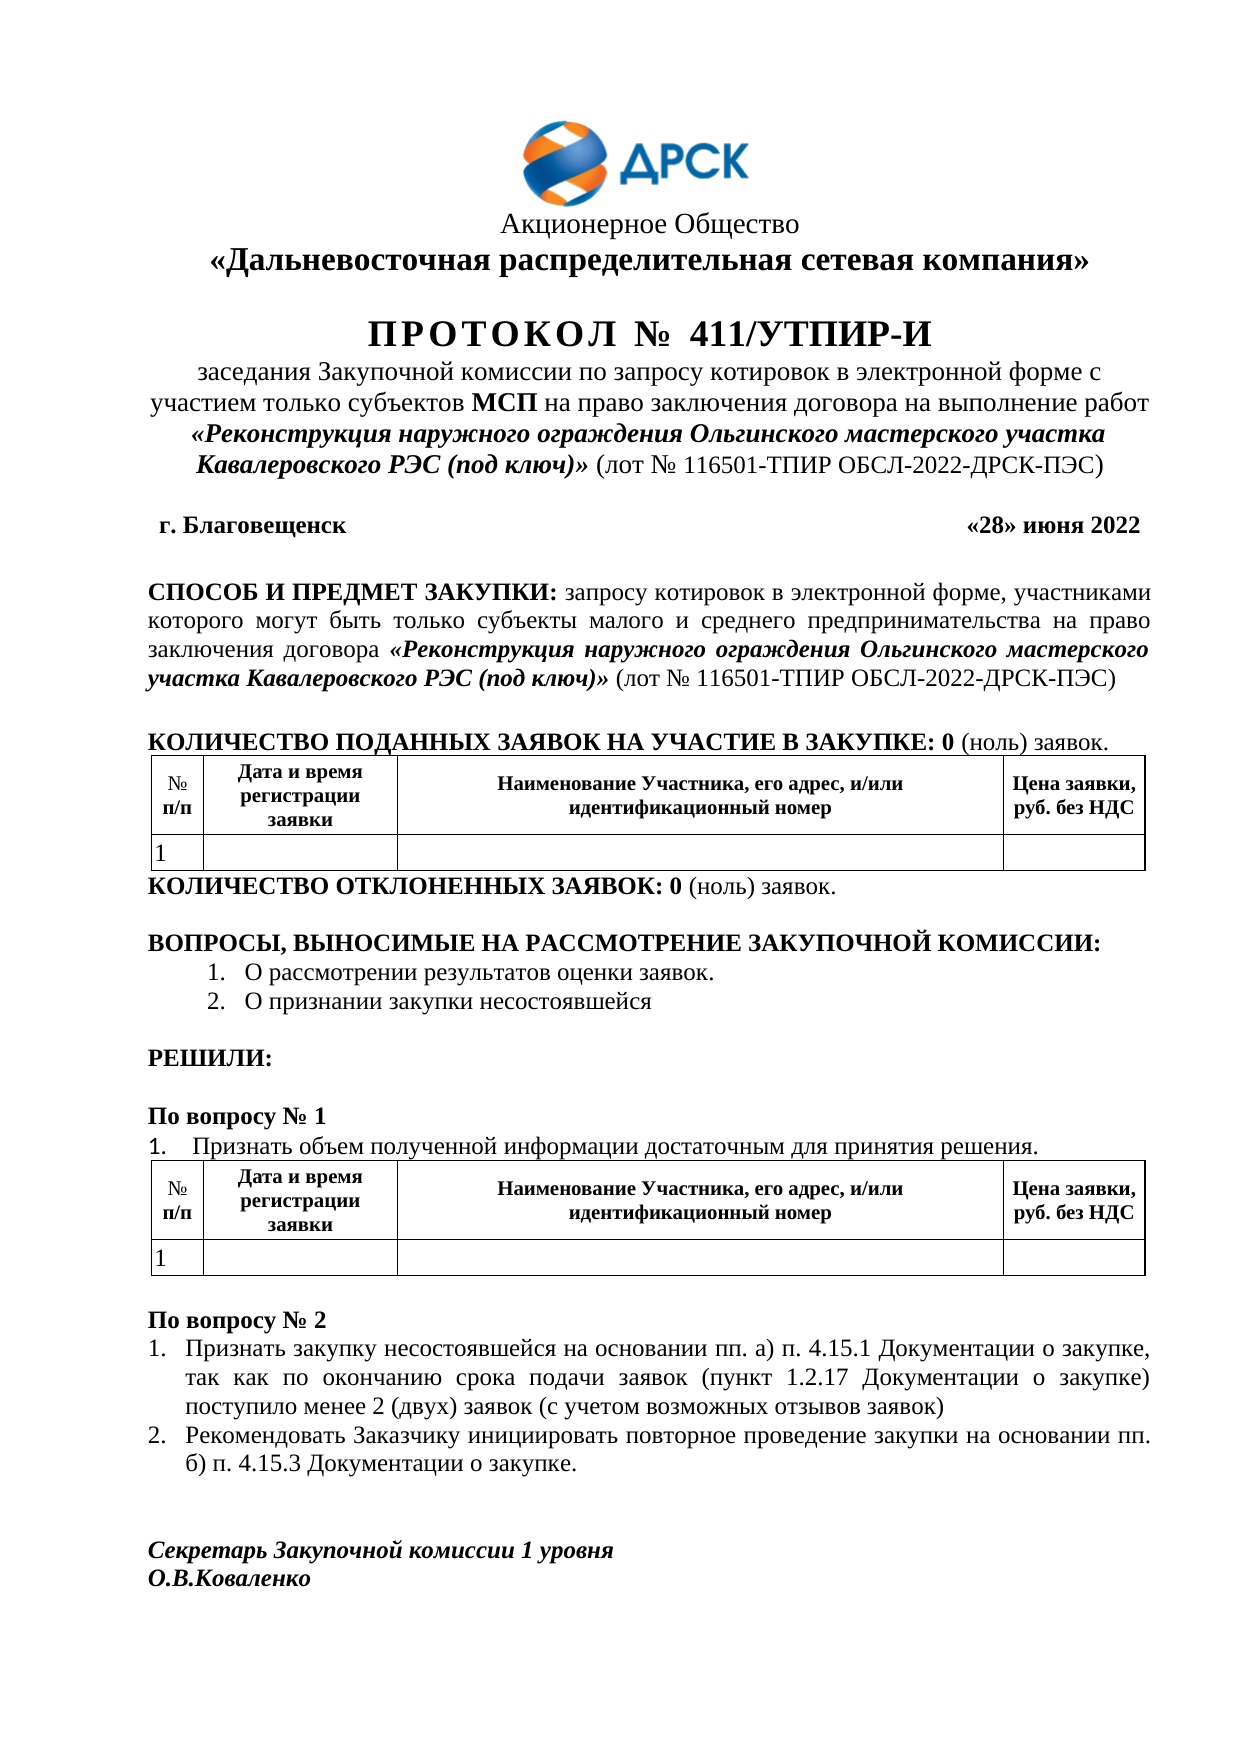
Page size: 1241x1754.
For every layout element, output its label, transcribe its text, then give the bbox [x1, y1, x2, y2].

list Признать закупку несостоявшейся на основании пп. а) п. 4.15.1 Документации о закупке, так как по окончанию срока подачи заявок (пункт 1.2.17 Документации о закупке) поступило менее 2 (двух) заявок (с учетом возможных отзывов заявок) [148, 1333, 1152, 1420]
table_header № п/п [152, 1161, 203, 1239]
table_cell [204, 835, 397, 870]
text ВОПРОСЫ, ВЫНОСИМЫЕ НА РАССМОТРЕНИЕ ЗАКУПОЧНОЙ КОМИССИИ: [148, 928, 1152, 957]
picture [519, 118, 766, 207]
list Признать объем полученной информации достаточным для принятия решения. [148, 1130, 1152, 1160]
text По вопросу № 2 [148, 1305, 1152, 1333]
table_header Наименование Участника, его адрес, и/или идентификационный номер [398, 756, 1003, 834]
list РЕШИЛИ: [148, 1043, 1152, 1072]
table_header Наименование Участника, его адрес, и/или идентификационный номер [398, 1161, 1003, 1239]
list Рекомендовать Заказчику инициировать повторное проведение закупки на основании пп. б) п. 4.15.3 Документации о закупке. [148, 1420, 1152, 1477]
list О признании закупки несостоявшейся [207, 986, 1152, 1015]
text КОЛИЧЕСТВО ПОДАННЫХ ЗАЯВОК НА УЧАСТИЕ В ЗАКУПКЕ: 0 (ноль) заявок. [148, 727, 1152, 755]
table_header № п/п [152, 756, 203, 834]
table_cell [398, 1240, 1003, 1275]
table_header Цена заявки, руб. без НДС [1004, 756, 1144, 834]
list О рассмотрении результатов оценки заявок. [207, 957, 1152, 986]
table_cell 1 [152, 1240, 203, 1275]
table_header Цена заявки, руб. без НДС [1004, 1161, 1144, 1239]
table_cell [398, 835, 1003, 870]
text Секретарь Закупочной комиссии 1 уровня О.В.Коваленко [148, 1535, 1152, 1592]
table_cell [204, 1240, 397, 1275]
list заседания Закупочной комиссии по запросу котировок в электронной форме с участием только субъектов МСП на право заключения договора на выполнение работ [148, 355, 1152, 417]
list «Реконструкция наружного ограждения Ольгинского мастерского участка Кавалеровского РЭС (под ключ)» (лот № 116501-ТПИР ОБСЛ-2022-ДРСК-ПЭС) [148, 417, 1152, 479]
table_header «28» июня 2022 [652, 510, 1152, 539]
text По вопросу № 1 [148, 1101, 1152, 1130]
table_header Дата и время регистрации заявки [204, 756, 397, 834]
text «Дальневосточная распределительная сетевая компания» [148, 240, 1152, 278]
list СПОСОБ И ПРЕДМЕТ ЗАКУПКИ: запросу котировок в электронной форме, участниками которого могут быть только субъекты малого и среднего предпринимательства на право заключения договора «Реконструкция наружного ограждения Ольгинского мастерского участка Кавалеровского РЭС (под ключ)» (лот № 116501-ТПИР ОБСЛ-2022-ДРСК-ПЭС) [148, 577, 1152, 692]
table_header Дата и время регистрации заявки [204, 1161, 397, 1239]
table_cell [1004, 1240, 1144, 1275]
table_header г. Благовещенск [148, 510, 652, 539]
table_cell [1004, 835, 1144, 870]
text Акционерное Общество [148, 206, 1152, 240]
text ПРОТОКОЛ № 411/УТПИР-И [148, 312, 1152, 355]
table_cell 1 [152, 835, 203, 870]
text КОЛИЧЕСТВО ОТКЛОНЕННЫХ ЗАЯВОК: 0 (ноль) заявок. [148, 871, 1137, 900]
